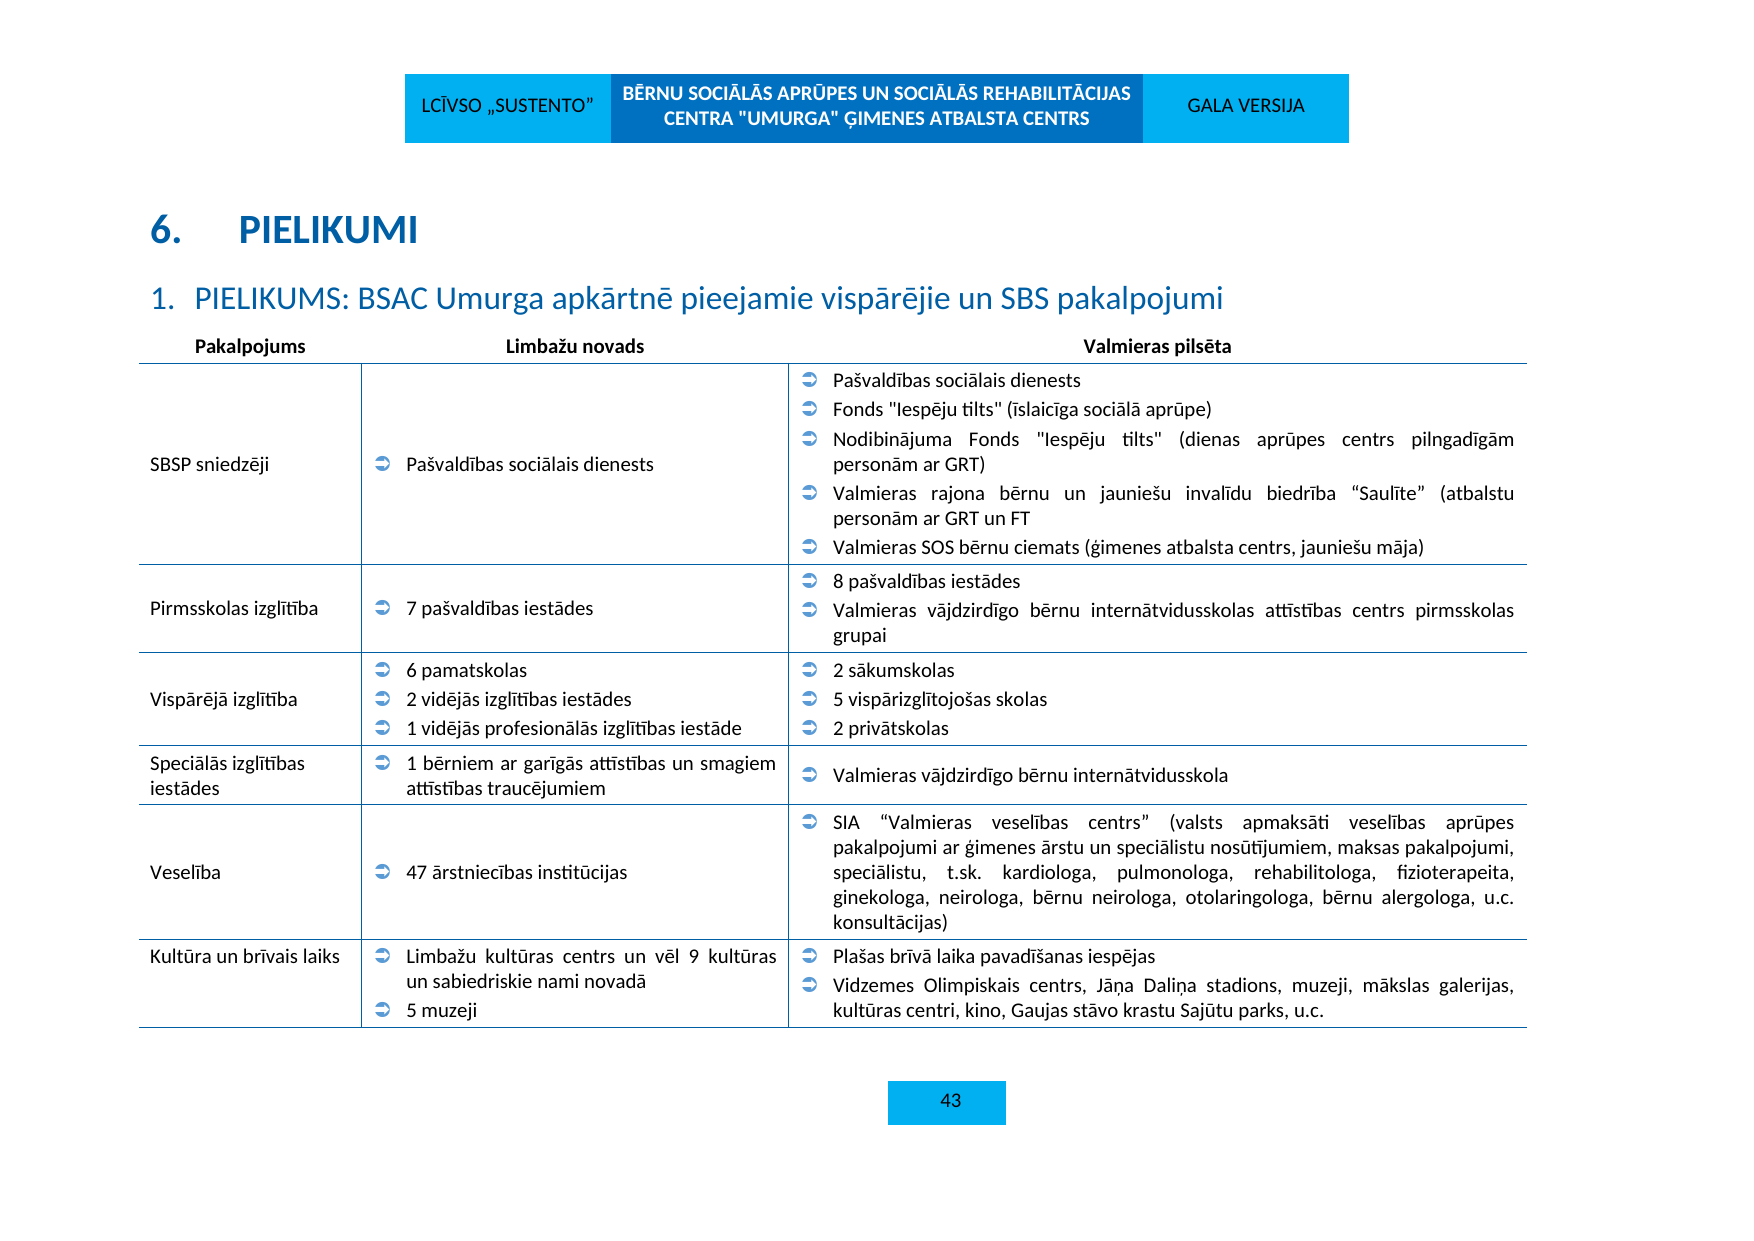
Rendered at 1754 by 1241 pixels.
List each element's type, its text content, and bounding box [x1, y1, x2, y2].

subtitle Pielikumi [150, 200, 1604, 254]
table_header Valmieras pilsēta [789, 329, 1527, 362]
table_cell Kultūra un brīvais laiks [139, 940, 361, 1027]
table_cell Pašvaldības sociālais dienests [362, 364, 788, 563]
table_header Pakalpojums [139, 329, 362, 362]
table_cell 2 sākumskolas 5 vispārizglītojošas skolas 2 privātskolas [789, 653, 1527, 745]
subtitle PIELIKUMS: BSAC Umurga apkārtnē pieejamie vispārējie un SBS pakalpojumi [150, 279, 1604, 317]
table_cell 8 pašvaldības iestādes Valmieras vājdzirdīgo bērnu internātvidusskolas attīstības centrs pirmsskolas grupai [789, 565, 1527, 652]
table_cell Vispārējā izglītība [139, 653, 361, 745]
table_header Limbažu novads [362, 329, 788, 362]
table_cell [362, 940, 788, 1027]
table_cell 1 bērniem ar garīgās attīstības un smagiem attīstības traucējumiem [362, 746, 788, 804]
table_cell Pirmsskolas izglītība [139, 565, 361, 652]
table_cell Pašvaldības sociālais dienests Fonds "Iespēju tilts" (īslaicīga sociālā aprūpe) Nodibinājuma Fonds "Iespēju tilts" (dienas aprūpes centrs pilngadīgām personām ar GRT) Valmieras rajona bērnu un jauniešu invalīdu biedrība “Saulīte” (atbalstu personām ar GRT un FT Valmieras SOS bērnu ciemats (ģimenes atbalsta centrs, jauniešu māja) [789, 364, 1527, 563]
table_cell 6 pamatskolas 2 vidējās izglītības iestādes 1 vidējās profesionālās izglītības iestāde [362, 653, 788, 745]
table_cell SBSP sniedzēji [139, 364, 361, 563]
table_cell SIA “Valmieras veselības centrs” (valsts apmaksāti veselības aprūpes pakalpojumi ar ģimenes ārstu un speciālistu nosūtījumiem, maksas pakalpojumi, speciālistu, t.sk. kardiologa, pulmonologa, rehabilitologa, fizioterapeita, ginekologa, neirologa, bērnu neirologa, otolaringologa, bērnu alergologa, u.c. konsultācijas) [789, 805, 1527, 938]
table_cell Veselība [139, 805, 361, 938]
table_cell 47 ārstniecības institūcijas [362, 805, 788, 938]
table_cell Speciālās izglītības iestādes [139, 746, 361, 804]
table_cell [789, 940, 1527, 1027]
table_cell Valmieras vājdzirdīgo bērnu internātvidusskola [789, 746, 1527, 804]
table_cell 7 pašvaldības iestādes [362, 565, 788, 652]
